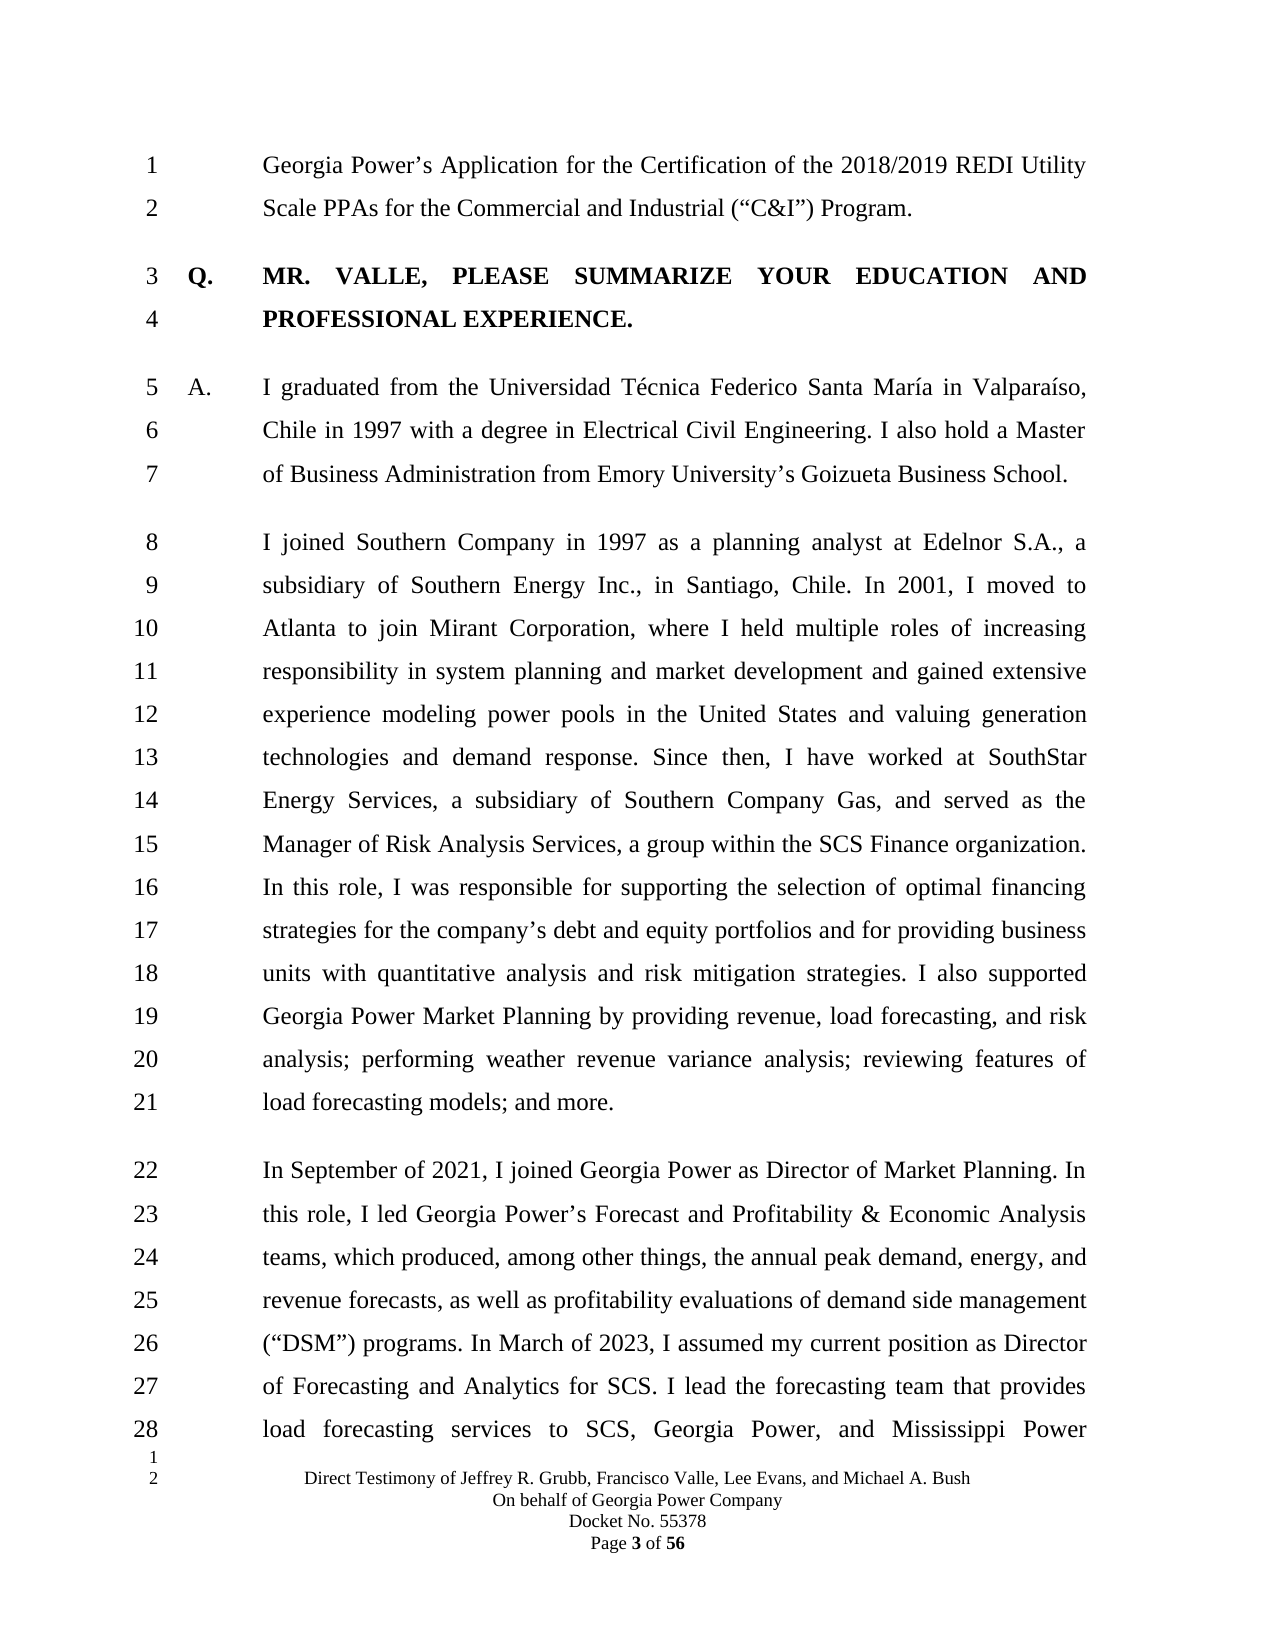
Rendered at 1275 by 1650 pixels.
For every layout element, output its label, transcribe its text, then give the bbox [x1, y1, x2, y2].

subtitle Q. MR. VALLE, PLEASE SUMMARIZE YOUR EDUCATION AND PROFESSIONAL EXPERIENCE. [187, 261, 1087, 333]
text I joined Southern Company in 1997 as a planning analyst at Edelnor S.A., a subsidiary of Southern Energy Inc., in Santiago, Chile. In 2001, I moved to Atlanta to join Mirant Corporation, where I held multiple roles of increasing responsibility in system planning and market development and gained extensive experience modeling power pools in the United States and valuing generation technologies and demand response. Since then, I have worked at SouthStar Energy Services, a subsidiary of Southern Company Gas, and served as the Manager of Risk Analysis Services, a group within the SCS Finance organization. In this role, I was responsible for supporting the selection of optimal financing strategies for the company’s debt and equity portfolios and for providing business units with quantitative analysis and risk mitigation strategies. I also supported Georgia Power Market Planning by providing revenue, load forecasting, and risk analysis; performing weather revenue variance analysis; reviewing features of load forecasting models; and more. [262, 527, 1087, 1116]
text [262, 1156, 1087, 1443]
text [187, 150, 1087, 222]
text A. I graduated from the Universidad Técnica Federico Santa María in Valparaíso, Chile in 1997 with a degree in Electrical Civil Engineering. I also hold a Master of Business Administration from Emory University’s Goizueta Business School. [187, 372, 1087, 487]
